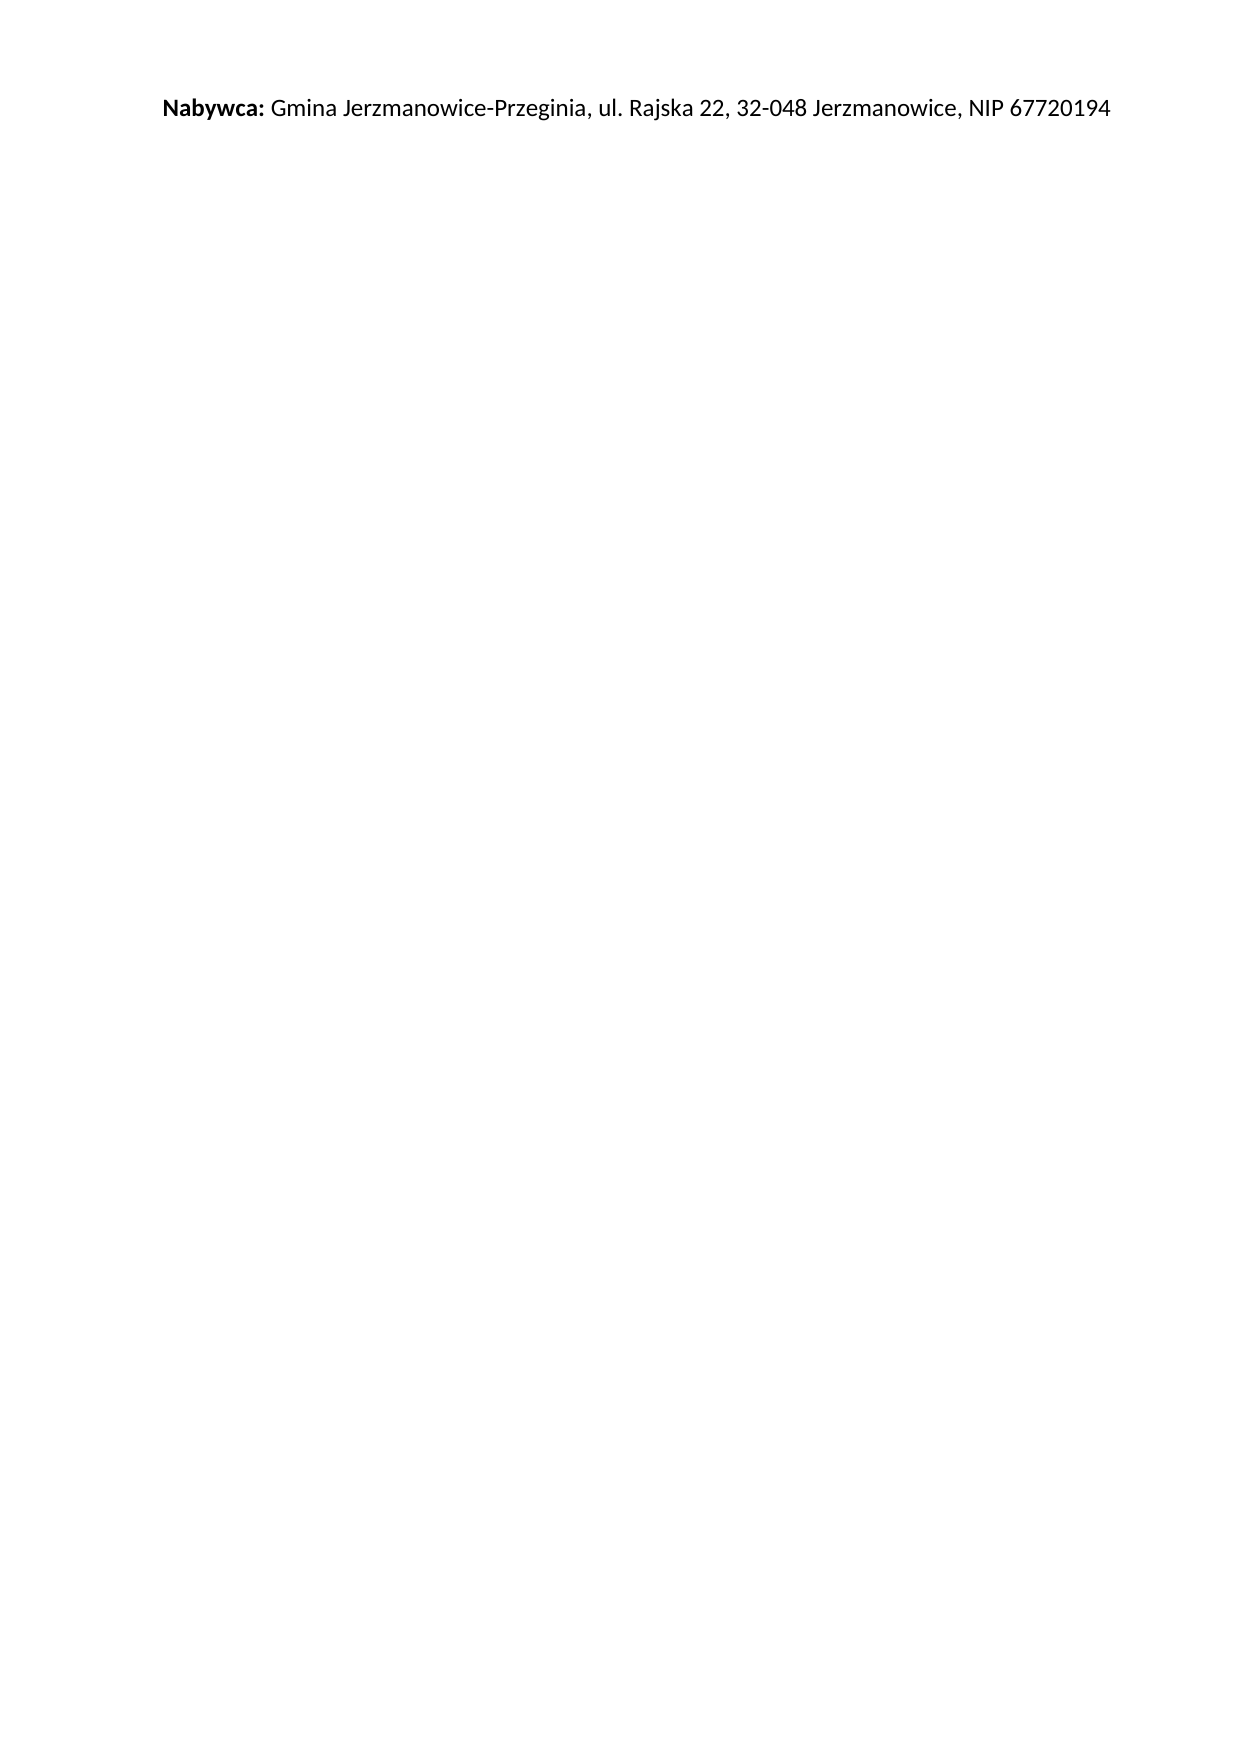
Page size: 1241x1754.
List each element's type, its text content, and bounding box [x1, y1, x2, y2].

text Nabywca: Gmina Jerzmanowice-Przeginia, ul. Rajska 22, 32-048 Jerzmanowice, NIP 67720194 [162, 92, 1137, 122]
